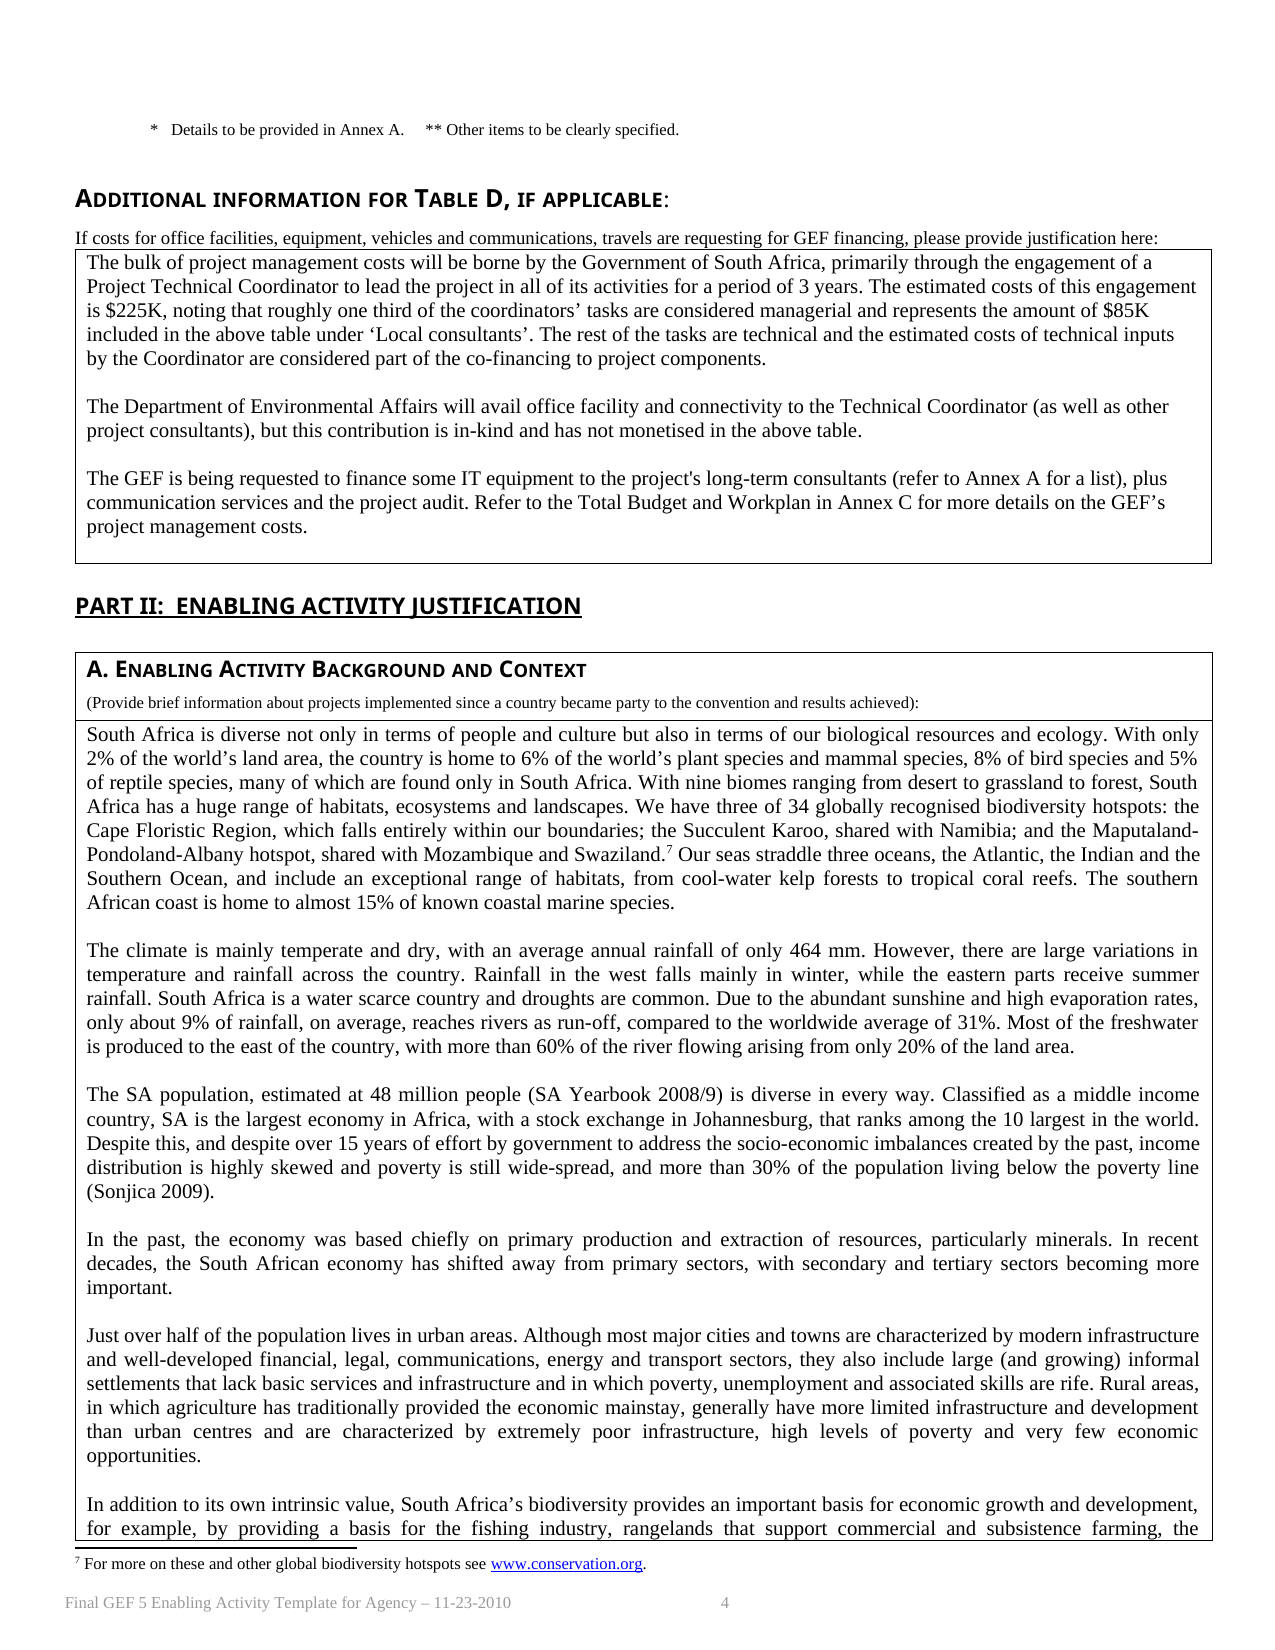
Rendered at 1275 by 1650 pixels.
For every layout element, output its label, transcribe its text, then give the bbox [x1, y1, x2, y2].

text * Details to be provided in Annex A. ** Other items to be clearly specified. [112, 120, 1200, 168]
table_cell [76, 721, 1212, 1539]
text part ii: Enabling Activity JustiFication [75, 590, 1200, 621]
table_header The bulk of project management costs will be borne by the Government of South Africa, primarily through the engagement of a Project Technical Coordinator to lead the project in all of its activities for a period of 3 years. The estimated costs of this engagement is $225K, noting that roughly one third of the coordinators’ tasks are considered managerial and represents the amount of $85K included in the above table under ‘Local consultants’. The rest of the tasks are technical and the estimated costs of technical inputs by the Coordinator are considered part of the co-financing to project components. The Department of Environmental Affairs will avail office facility and connectivity to the Technical Coordinator (as well as other project consultants), but this contribution is in-kind and has not monetised in the above table. The GEF is being requested to finance some IT equipment to the project's long-term consultants (refer to Annex A for a list), plus communication services and the project audit. Refer to the Total Budget and Workplan in Annex C for more details on the GEF’s project management costs. [76, 250, 1211, 562]
text Additional information for Table D, if applicable: [75, 180, 1200, 214]
table_header A. Enabling Activity Background and Context (Provide brief information about projects implemented since a country became party to the convention and results achieved): [76, 653, 1212, 720]
text If costs for office facilities, equipment, vehicles and communications, travels are requesting for GEF financing, please provide justification here: [75, 227, 1200, 248]
